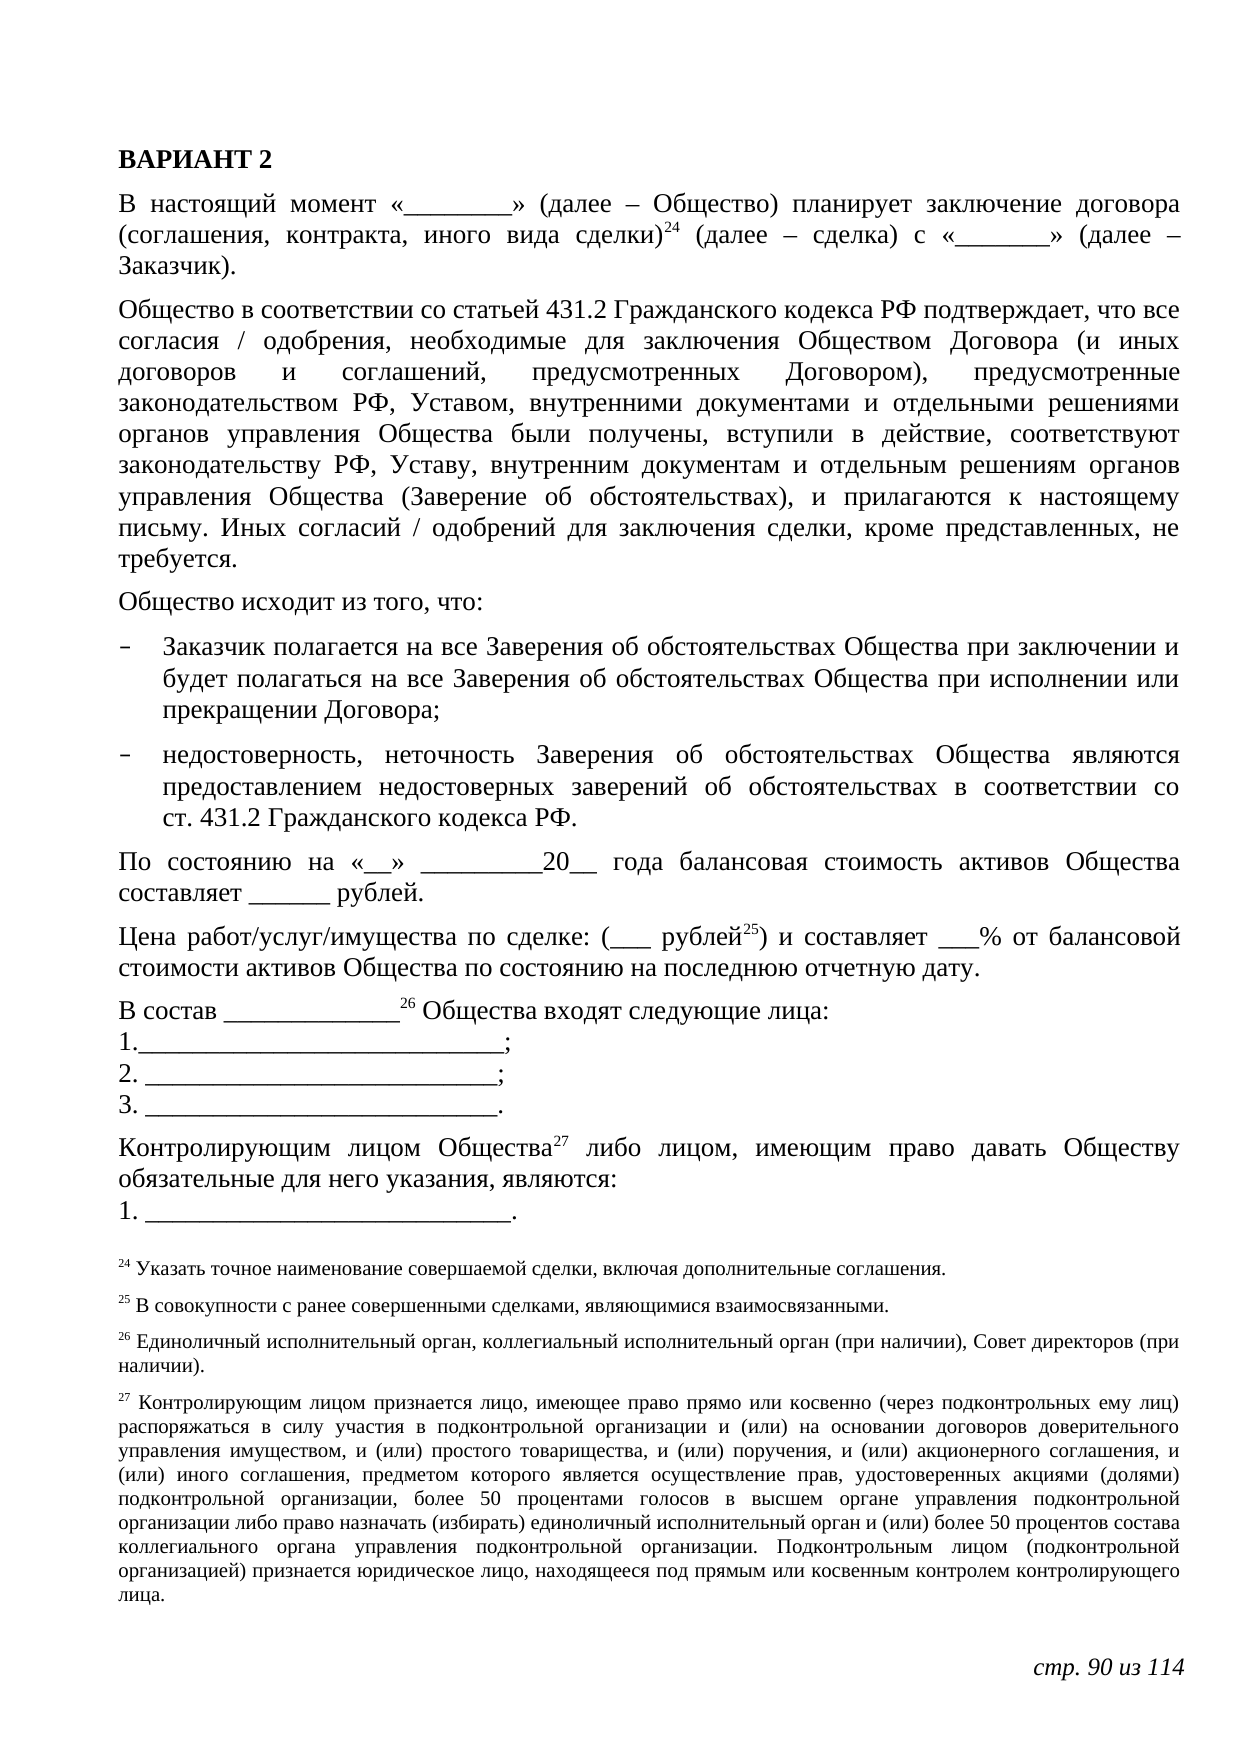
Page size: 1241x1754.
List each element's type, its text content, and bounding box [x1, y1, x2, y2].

text 1.___________________________; [118, 1026, 1181, 1057]
text По состоянию на «__» _________20__ года балансовая стоимость активов Общества составляет ______ рублей. [118, 845, 1181, 907]
text Контролирующим лицом Общества либо лицом, имеющим право давать Обществу обязательные для него указания, являются: [118, 1131, 1181, 1194]
text Общество исходит из того, что: [118, 586, 1181, 617]
text Общество в соответствии со статьей 431.2 Гражданского кодекса РФ подтверждает, что все согласия / одобрения, необходимые для заключения Обществом Договора (и иных договоров и соглашений, предусмотренных Договором), предусмотренные законодательством РФ, Уставом, внутренними документами и отдельными решениями органов управления Общества были получены, вступили в действие, соответствуют законодательству РФ, Уставу, внутренним документам и отдельным решениям органов управления Общества (Заверение об обстоятельствах), и прилагаются к настоящему письму. Иных согласий / одобрений для заключения сделки, кроме представленных, не требуется. [118, 293, 1181, 573]
list Заказчик полагается на все Заверения об обстоятельствах Общества при заключении и будет полагаться на все Заверения об обстоятельствах Общества при исполнении или прекращении Договора; [118, 629, 1181, 724]
text 3. __________________________. [118, 1088, 1181, 1119]
text Цена работ/услуг/имущества по сделке: (___ рублей) и составляет ___% от балансовой стоимости активов Общества по состоянию на последнюю отчетную дату. [118, 919, 1181, 982]
text 2. __________________________; [118, 1057, 1181, 1088]
text В состав _____________ Общества входят следующие лица: [118, 994, 1181, 1026]
text ВАРИАНТ 2 [118, 143, 1181, 174]
text 1. ___________________________. [118, 1194, 1181, 1225]
text В настоящий момент «________» (далее – Общество) планирует заключение договора (соглашения, контракта, иного вида сделки) (далее – сделка) с «_______» (далее – Заказчик). [118, 187, 1181, 280]
list недостоверность, неточность Заверения об обстоятельствах Общества являются предоставлением недостоверных заверений об обстоятельствах в соответствии со ст. 431.2 Гражданского кодекса РФ. [118, 737, 1181, 832]
